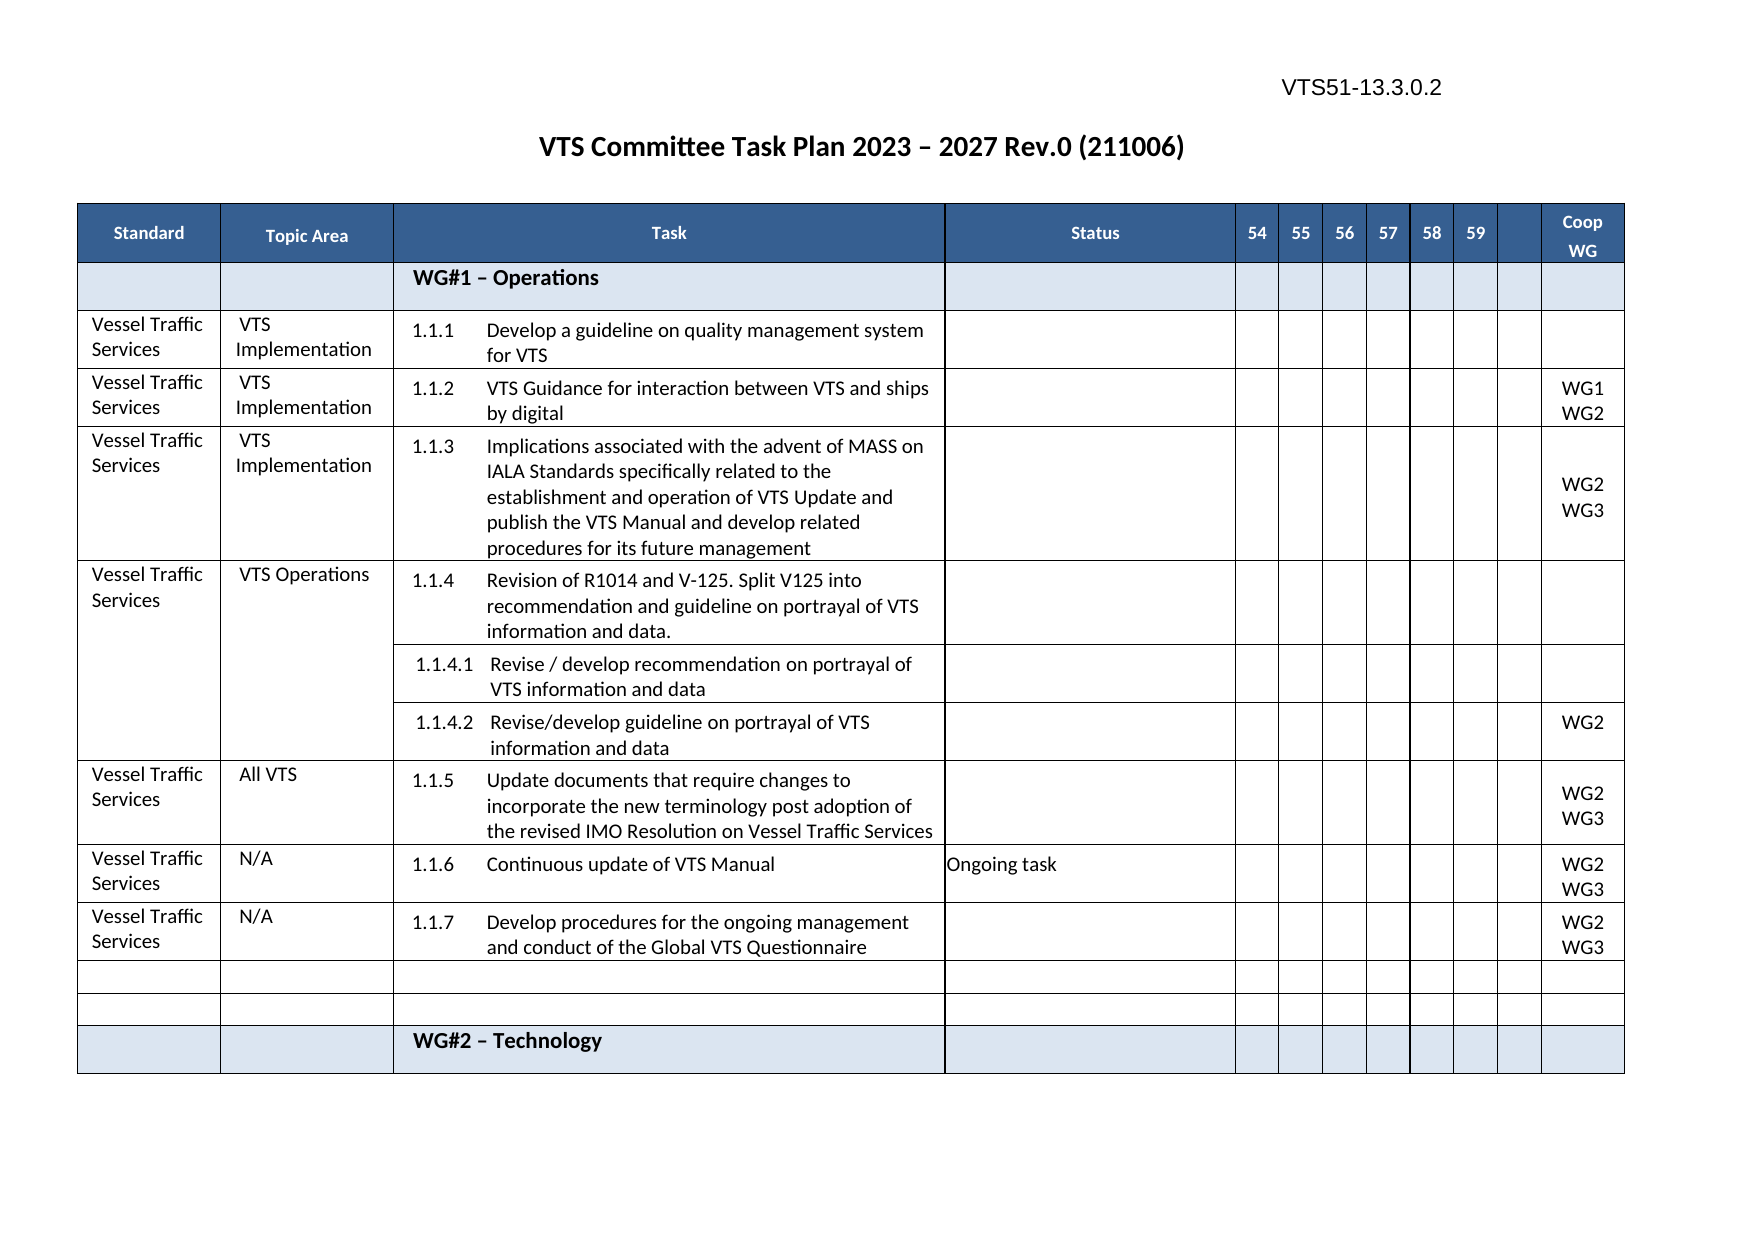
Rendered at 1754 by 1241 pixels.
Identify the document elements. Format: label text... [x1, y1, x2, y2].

table_header Status [946, 204, 1235, 262]
table_cell [1279, 427, 1322, 560]
table_cell [1236, 703, 1278, 760]
table_cell WG2WG3 [1542, 903, 1624, 960]
table_cell [1454, 645, 1497, 702]
table_cell [1367, 369, 1409, 426]
table_cell [1411, 263, 1453, 310]
table_cell [1454, 845, 1497, 902]
table_cell [1279, 961, 1322, 993]
table_cell [1367, 845, 1409, 902]
table_cell [1498, 427, 1541, 560]
table_cell [1411, 1026, 1453, 1073]
table_cell [78, 263, 220, 310]
table_cell [1323, 263, 1366, 310]
table_cell [946, 263, 1235, 310]
table_cell WG1WG2 [1542, 369, 1624, 426]
table_cell [221, 961, 393, 993]
table_cell [1454, 263, 1497, 310]
table_cell [1236, 1026, 1278, 1073]
table_cell [1367, 961, 1409, 993]
table_cell [1323, 311, 1366, 368]
table_cell [1498, 845, 1541, 902]
table_cell Vessel Traffic Services [78, 903, 220, 960]
table_cell [1236, 427, 1278, 560]
table_cell [1323, 761, 1366, 844]
table_cell Develop procedures for the ongoing management and conduct of the Global VTS Questionnaire [394, 903, 944, 960]
table_cell [946, 645, 1235, 702]
table_cell [1542, 645, 1624, 702]
table_cell [1323, 703, 1366, 760]
table_cell [1498, 703, 1541, 760]
table_cell [1498, 311, 1541, 368]
table_cell [946, 561, 1235, 644]
table_cell [1367, 1026, 1409, 1073]
table_cell [1411, 903, 1453, 960]
table_cell [946, 369, 1235, 426]
table_cell [1367, 311, 1409, 368]
table_cell [946, 703, 1235, 760]
table_header Coop WG [1542, 204, 1624, 262]
table_cell [1236, 845, 1278, 902]
table_cell [1279, 845, 1322, 902]
table_cell Vessel Traffic Services [78, 845, 220, 902]
table_cell [1236, 961, 1278, 993]
table_cell [946, 761, 1235, 844]
table_cell [1279, 903, 1322, 960]
table_header 57 [1367, 204, 1409, 262]
table_cell [1323, 369, 1366, 426]
table_cell Vessel Traffic Services [78, 311, 220, 368]
table_cell [1498, 561, 1541, 644]
table_cell [1498, 903, 1541, 960]
table_cell [1236, 369, 1278, 426]
table_cell [221, 994, 393, 1025]
table_cell [1498, 263, 1541, 310]
table_cell [1498, 994, 1541, 1025]
table_cell [1279, 994, 1322, 1025]
table_cell [1498, 645, 1541, 702]
table_cell Develop a guideline on quality management system for VTS [394, 311, 944, 368]
table_header [1498, 204, 1541, 262]
table_cell [1411, 645, 1453, 702]
table_cell [394, 961, 944, 993]
table_cell [1236, 903, 1278, 960]
table_cell [1454, 1026, 1497, 1073]
table_cell [1367, 645, 1409, 702]
table_cell [221, 263, 393, 310]
table_cell [1542, 311, 1624, 368]
table_header Topic Area [221, 204, 393, 262]
table_cell [1411, 961, 1453, 993]
table_cell [1323, 845, 1366, 902]
table_cell [946, 1026, 1235, 1073]
table_cell [946, 311, 1235, 368]
table_cell [1279, 1026, 1322, 1073]
table_cell [946, 961, 1235, 993]
text VTS Committee Task Plan 2023 – 2027 Rev.0 (211006) [89, 128, 1636, 164]
table_cell [1236, 994, 1278, 1025]
table_cell N/A [221, 845, 393, 902]
table_cell [1323, 961, 1366, 993]
table_cell [1236, 761, 1278, 844]
table_cell [1279, 761, 1322, 844]
table_cell [1367, 761, 1409, 844]
table_header 55 [1279, 204, 1322, 262]
table_cell [1279, 703, 1322, 760]
table_header 54 [1236, 204, 1278, 262]
table_cell [1498, 369, 1541, 426]
table_cell Revision of R1014 and V-125. Split V125 into recommendation and guideline on portrayal of VTS information and data. [394, 561, 944, 644]
table_cell VTS Operations [221, 561, 393, 760]
table_cell [1542, 961, 1624, 993]
table_cell [1454, 703, 1497, 760]
table_cell [1236, 311, 1278, 368]
table_cell [1323, 427, 1366, 560]
table_cell WG2WG3 [1542, 761, 1624, 844]
table_cell N/A [221, 903, 393, 960]
table_cell [946, 994, 1235, 1025]
table_cell [1542, 263, 1624, 310]
table_cell [1411, 703, 1453, 760]
table_cell WG2WG3 [1542, 427, 1624, 560]
table_cell Revise / develop recommendation on portrayal of VTS information and data [394, 645, 944, 702]
table_cell [1323, 1026, 1366, 1073]
table_cell Vessel Traffic Services [78, 369, 220, 426]
table_cell [1323, 645, 1366, 702]
table_cell [1454, 761, 1497, 844]
table_header 56 [1323, 204, 1366, 262]
table_cell Implications associated with the advent of MASS on IALA Standards specifically related to the establishment and operation of VTS Update and publish the VTS Manual and develop related procedures for its future management [394, 427, 944, 560]
table_cell [1542, 561, 1624, 644]
table_cell [1323, 561, 1366, 644]
table_cell [1411, 845, 1453, 902]
table_cell Ongoing task [946, 845, 1235, 902]
table_header Task [394, 204, 944, 262]
table_cell [1454, 369, 1497, 426]
table_cell [1367, 703, 1409, 760]
table_cell [1411, 311, 1453, 368]
table_cell [1411, 994, 1453, 1025]
table_cell WG#1 – Operations [394, 263, 944, 310]
table_cell [1454, 961, 1497, 993]
table_cell [946, 427, 1235, 560]
table_cell [1498, 961, 1541, 993]
table_cell All VTS [221, 761, 393, 844]
table_cell Continuous update of VTS Manual [394, 845, 944, 902]
table_cell [1367, 263, 1409, 310]
table_cell [221, 1026, 393, 1073]
table_cell [1367, 427, 1409, 560]
table_cell [78, 961, 220, 993]
table_cell [946, 903, 1235, 960]
table_cell [1367, 903, 1409, 960]
table_cell [1542, 1026, 1624, 1073]
table_cell [1236, 561, 1278, 644]
table_cell Vessel Traffic Services [78, 427, 220, 560]
table_cell [78, 994, 220, 1025]
table_cell Update documents that require changes to incorporate the new terminology post adoption of the revised IMO Resolution on Vessel Traffic Services [394, 761, 944, 844]
table_cell [1411, 761, 1453, 844]
table_cell VTS Implementation [221, 311, 393, 368]
table_header 58 [1411, 204, 1453, 262]
table_cell [1454, 994, 1497, 1025]
table_cell [1454, 427, 1497, 560]
table_cell WG2 [1542, 703, 1624, 760]
table_cell WG#2 – Technology [394, 1026, 944, 1073]
table_cell Vessel Traffic Services [78, 561, 220, 760]
table_cell [1236, 263, 1278, 310]
table_cell [1411, 561, 1453, 644]
table_cell [1498, 1026, 1541, 1073]
table_cell [1411, 427, 1453, 560]
table_cell [1454, 561, 1497, 644]
table_cell VTS Implementation [221, 427, 393, 560]
table_cell [1411, 369, 1453, 426]
table_cell [1279, 645, 1322, 702]
table_cell [1367, 561, 1409, 644]
table_cell [1367, 994, 1409, 1025]
table_cell [394, 994, 944, 1025]
table_cell [1279, 263, 1322, 310]
table_cell [1236, 645, 1278, 702]
table_cell [1279, 369, 1322, 426]
table_cell VTS Implementation [221, 369, 393, 426]
table_header 59 [1454, 204, 1497, 262]
table_cell [1323, 903, 1366, 960]
table_cell [78, 1026, 220, 1073]
table_cell [1323, 994, 1366, 1025]
table_cell [1498, 761, 1541, 844]
table_cell [1279, 311, 1322, 368]
table_cell VTS Guidance for interaction between VTS and ships by digital [394, 369, 944, 426]
table_cell [1542, 994, 1624, 1025]
table_header Standard [78, 204, 220, 262]
table_cell [1454, 903, 1497, 960]
table_cell [1279, 561, 1322, 644]
table_cell WG2WG3 [1542, 845, 1624, 902]
table_cell Revise/develop guideline on portrayal of VTS information and data [394, 703, 944, 760]
table_cell Vessel Traffic Services [78, 761, 220, 844]
table_cell [1454, 311, 1497, 368]
